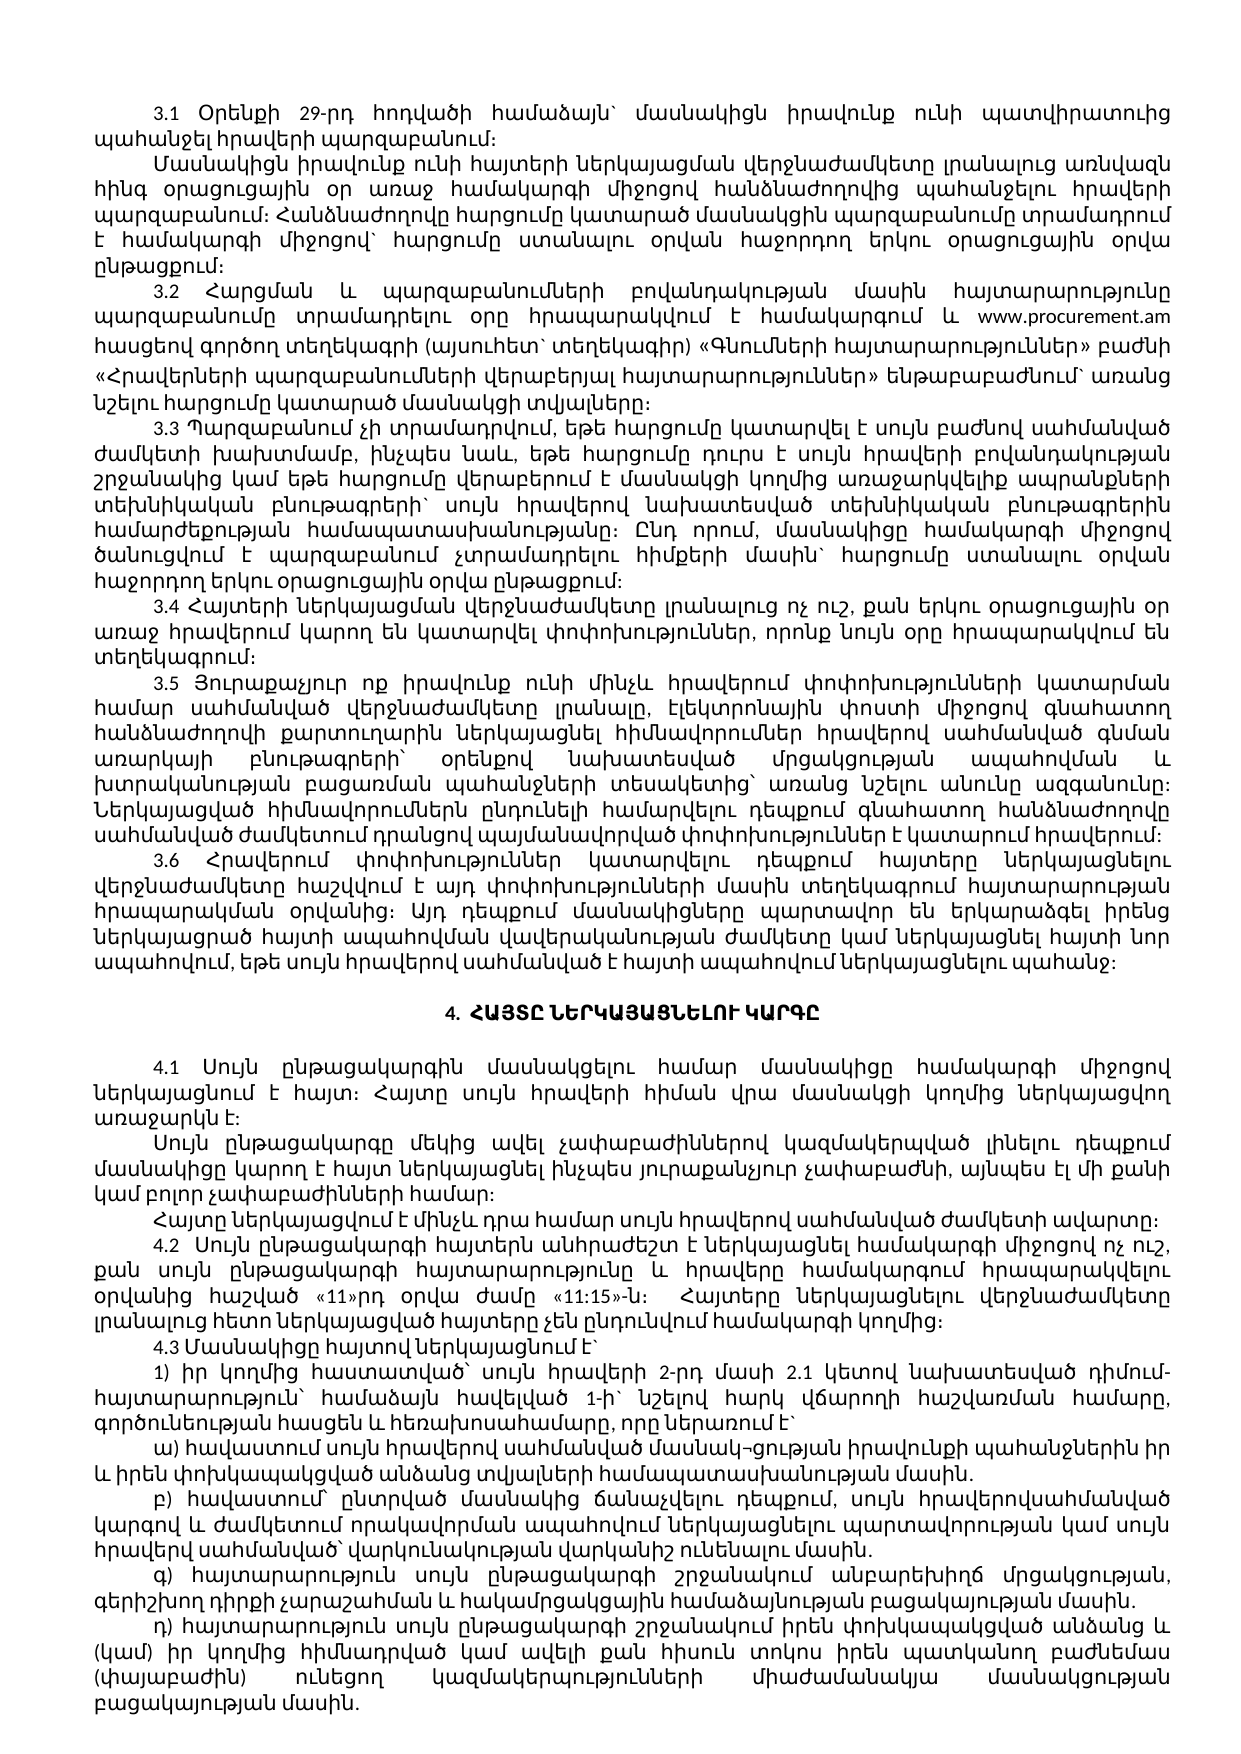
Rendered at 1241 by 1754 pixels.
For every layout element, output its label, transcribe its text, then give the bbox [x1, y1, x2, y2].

text 3.6 Հրավերում փոփոխություններ կատարվելու դեպքում հայտերը ներկայացնելու վերջնաժամկետը հաշվվում է այդ փոփոխությունների մասին տեղեկագրում հայտարարության հրապարակման օրվանից։ Այդ դեպքում մասնակիցները պարտավոր են երկարաձգել իրենց ներկայացրած հայտի ապահովման վավերականության ժամկետը կամ ներկայացնել հայտի նոր ապահովում, եթե սույն հրավերով սահմանված է հայտի ապահովում ներկայացնելու պահանջ: [94, 848, 1171, 975]
text ա) հավաստում սույն հրավերով սահմանված մասնակ¬ցության իրավունքի պահանջներին իր և իրեն փոխկապակցված անձանց տվյալների համապատասխանության մասին. [94, 1436, 1171, 1486]
text Մասնակիցն իրավունք ունի հայտերի ներկայացման վերջնաժամկետը լրանալուց առնվազն հինգ օրացուցային օր առաջ համակարգի միջոցով հանձնաժողովից պահանջելու հրավերի պարզաբանում։ Հանձնաժողովը հարցումը կատարած մասնակցին պարզաբանումը տրամադրում է համակարգի միջոցով` հարցումը ստանալու օրվան հաջորդող երկու օրացուցային օրվա ընթացքում։ [94, 151, 1171, 278]
text 4.2 Սույն ընթացակարգի հայտերն անհրաժեշտ է ներկայացնել համակարգի միջոցով ոչ ուշ, քան սույն ընթացակարգի հայտարարությունը և հրավերը համակարգում հրապարակվելու օրվանից հաշված «11»րդ օրվա ժամը «11:15»-ն։ Հայտերը ներկայացնելու վերջնաժամկետը լրանալուց հետո ներկայացված հայտերը չեն ընդունվում համակարգի կողմից։ [94, 1232, 1171, 1334]
text 4.1 Սույն ընթացակարգին մասնակցելու համար մասնակիցը համակարգի միջոցով ներկայացնում է հայտ։ Հայտը սույն հրավերի հիման վրա մասնակցի կողմից ներկայացվող առաջարկն է: [94, 1054, 1171, 1131]
text 3.2 Հարցման և պարզաբանումների բովանդակության մասին հայտարարությունը պարզաբանումը տրամադրելու օրը հրապարակվում է համակարգում և www.procurement.am հասցեով գործող տեղեկագրի (այսուհետ` տեղեկագիր) «Գնումների հայտարարություններ» բաժնի «Հրավերների պարզաբանումների վերաբերյալ հայտարարություններ» ենթաբաբաժնում` առանց նշելու հարցումը կատարած մասնակցի տվյալները։ [94, 278, 1171, 416]
text գ) հայտարարություն սույն ընթացակարգի շրջանակում անբարեխիղճ մրցակցության, գերիշխող դիրքի չարաշահման և հակամրցակցային համաձայնության բացակայության մասին. [94, 1563, 1171, 1613]
text 4. ՀԱՅՏԸ ՆԵՐԿԱՅԱՑՆԵԼՈՒ ԿԱՐԳԸ [94, 1000, 1171, 1026]
text 3.4 Հայտերի ներկայացման վերջնաժամկետը լրանալուց ոչ ուշ, քան երկու օրացուցային օր առաջ հրավերում կարող են կատարվել փոփոխություններ, որոնք նույն օրը հրապարակվում են տեղեկագրում։ [94, 593, 1171, 670]
text Հայտը ներկայացվում է մինչև դրա համար սույն հրավերով սահմանված ժամկետի ավարտը։ [94, 1207, 1171, 1232]
text Սույն ընթացակարգը մեկից ավել չափաբաժիններով կազմակերպված լինելու դեպքում մասնակիցը կարող է հայտ ներկայացնել ինչպես յուրաքանչյուր չափաբաժնի, այնպես էլ մի քանի կամ բոլոր չափաբաժինների համար: [94, 1131, 1171, 1207]
text 3.3 Պարզաբանում չի տրամադրվում, եթե հարցումը կատարվել է սույն բաժնով սահմանված ժամկետի խախտմամբ, ինչպես նաև, եթե հարցումը դուրս է սույն հրավերի բովանդակության շրջանակից կամ եթե հարցումը վերաբերում է մասնակցի կողմից առաջարկվելիք ապրանքների տեխնիկական բնութագրերի` սույն հրավերով նախատեսված տեխնիկական բնութագրերին համարժեքության համապատասխանությանը։ Ընդ որում, մասնակիցը համակարգի միջոցով ծանուցվում է պարզաբանում չտրամադրելու հիմքերի մասին` հարցումը ստանալու օրվան հաջորդող երկու օրացուցային օրվա ընթացքում: [94, 416, 1171, 593]
text 3.1 Օրենքի 29-րդ հոդվածի համաձայն` մասնակիցն իրավունք ունի պատվիրատուից պահանջել հրավերի պարզաբանում։ [94, 100, 1171, 151]
text 1) իր կողմից հաստատված՝ սույն հրավերի 2-րդ մասի 2.1 կետով նախատեսված դիմում-հայտարարություն՝ համաձայն հավելված 1-ի` նշելով հարկ վճարողի հաշվառման համարը, գործունեության հասցեն և հեռախոսահամարը, որը ներառում է` [94, 1359, 1171, 1436]
text 3.5 Յուրաքաչյուր ոք իրավունք ունի մինչև հրավերում փոփոխությունների կատարման համար սահմանված վերջնաժամկետը լրանալը, էլեկտրոնային փոստի միջոցով գնահատող հանձնաժողովի քարտուղարին ներկայացնել հիմնավորումներ հրավերով սահմանված գնման առարկայի բնութագրերի՝ օրենքով նախատեսված մրցակցության ապահովման և խտրականության բացառման պահանջների տեսակետից՝ առանց նշելու անունը ազգանունը: Ներկայացված հիմնավորումներն ընդունելի համարվելու դեպքում գնահատող հանձնաժողովը սահմանված ժամկետում դրանցով պայմանավորված փոփոխություններ է կատարում հրավերում: [94, 670, 1171, 848]
text դ) հայտարարություն սույն ընթացակարգի շրջանակում իրեն փոխկապակցված անձանց և (կամ) իր կողմից հիմնադրված կամ ավելի քան հիսուն տոկոս իրեն պատկանող բաժնեմաս (փայաբաժին) ունեցող կազմակերպությունների միաժամանակյա մասնակցության բացակայության մասին. [94, 1613, 1171, 1715]
text բ) հավաստում՝ ընտրված մասնակից ճանաչվելու դեպքում, սույն հրավերովսահմանված կարգով և ժամկետում որակավորման ապահովում ներկայացնելու պարտավորության կամ սույն հրավերվ սահմանված՝ վարկունակության վարկանիշ ունենալու մասին. [94, 1486, 1171, 1563]
text 4.3 Մասնակիցը հայտով ներկայացնում է` [94, 1334, 1171, 1359]
